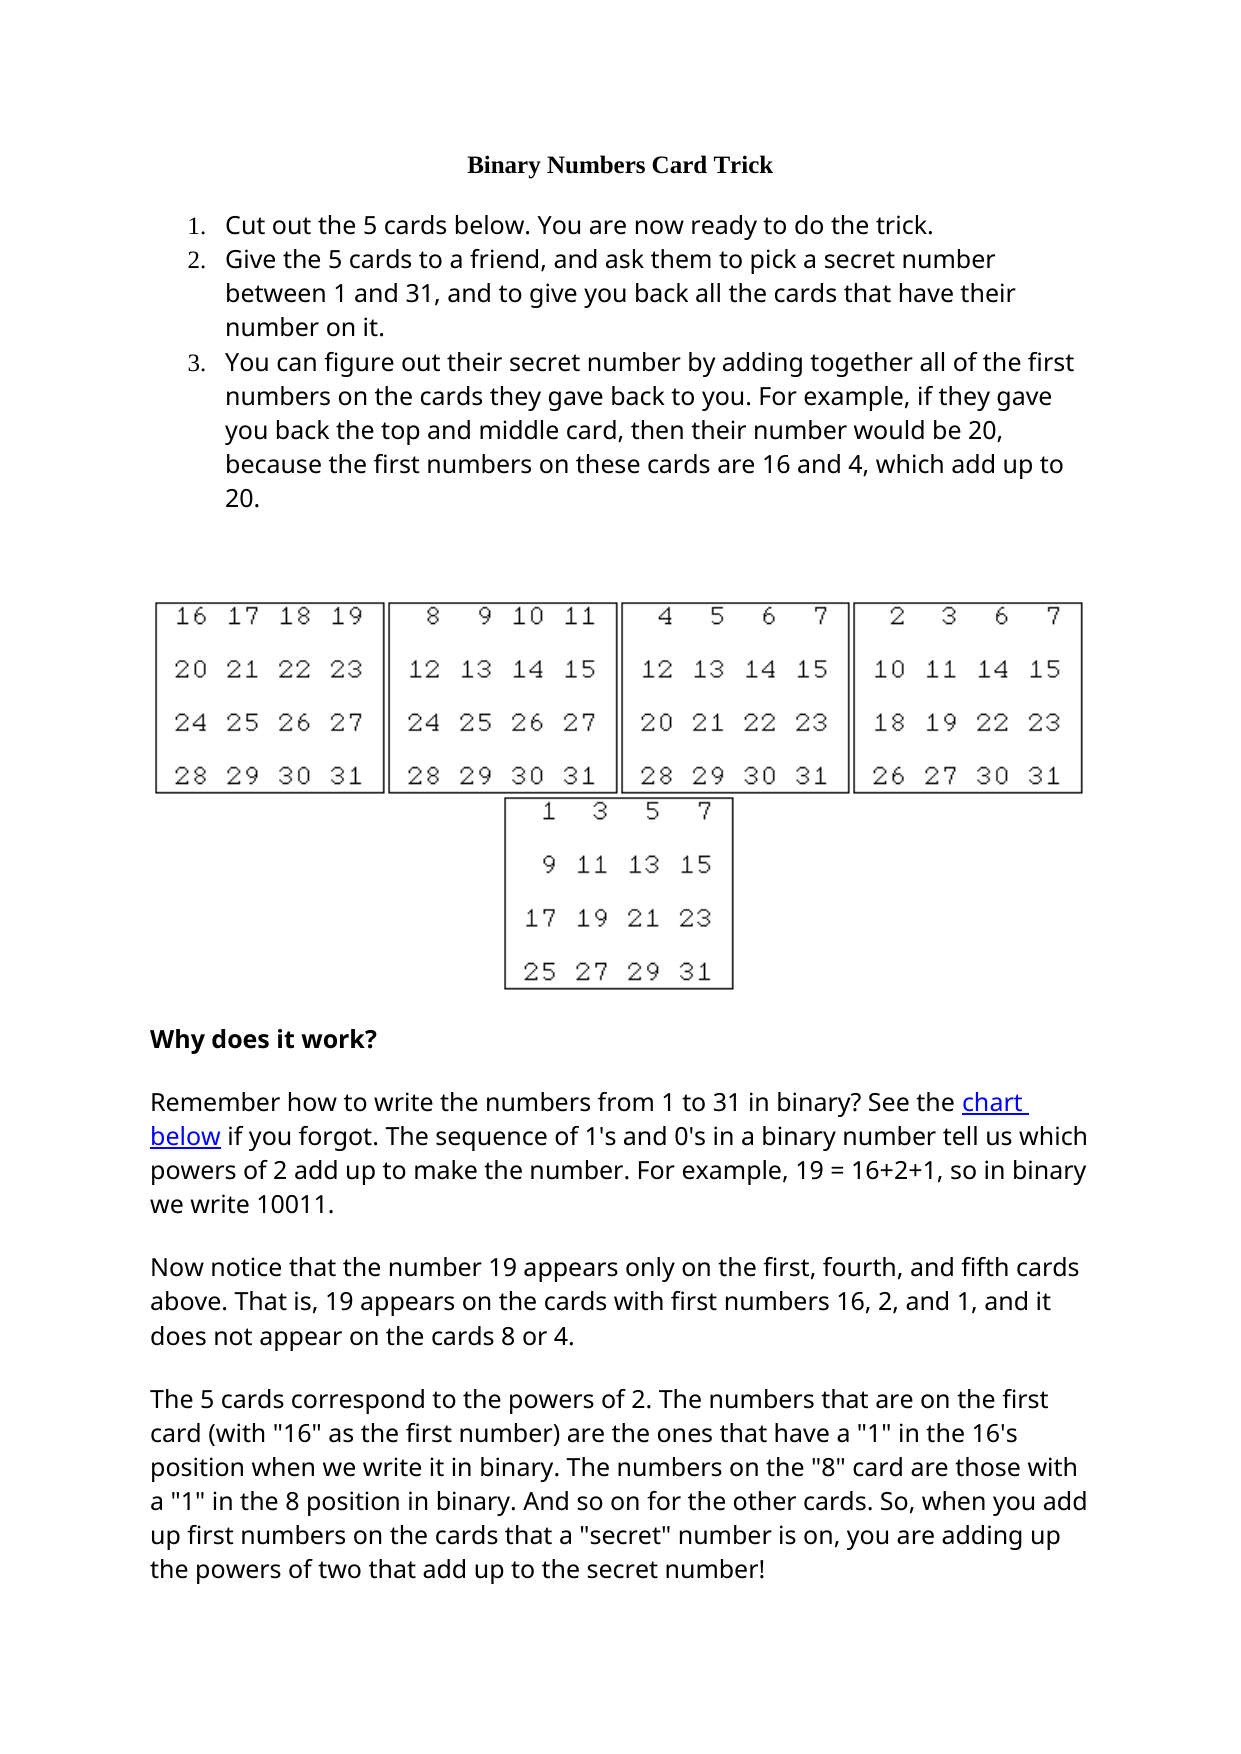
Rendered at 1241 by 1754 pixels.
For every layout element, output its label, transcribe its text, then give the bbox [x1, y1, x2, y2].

picture [154, 601, 1086, 993]
list Give the 5 cards to a friend, and ask them to pick a secret number between 1 and 31, and to give you back all the cards that have their number on it. [187, 242, 1090, 344]
list You can figure out their secret number by adding together all of the first numbers on the cards they gave back to you. For example, if they gave you back the top and middle card, then their number would be 20, because the first numbers on these cards are 16 and 4, which add up to 20. [187, 344, 1090, 514]
text Now notice that the number 19 appears only on the first, fourth, and fifth cards above. That is, 19 appears on the cards with first numbers 16, 2, and 1, and it does not appear on the cards 8 or 4. [150, 1250, 1090, 1352]
text Remember how to write the numbers from 1 to 31 in binary? See the chart below if you forgot. The sequence of 1's and 0's in a binary number tell us which powers of 2 add up to make the number. For example, 19 = 16+2+1, so in binary we write 10011. [150, 1084, 1090, 1221]
text The 5 cards correspond to the powers of 2. The numbers that are on the first card (with "16" as the first number) are the ones that have a "1" in the 16's position when we write it in binary. The numbers on the "8" card are those with a "1" in the 8 position in binary. And so on for the other cards. So, when you add up first numbers on the cards that a "secret" number is on, you are adding up the powers of two that add up to the secret number! [150, 1381, 1090, 1586]
text Binary Numbers Card Trick [150, 150, 1090, 179]
list Cut out the 5 cards below. You are now ready to do the trick. [187, 208, 1090, 242]
subtitle Why does it work? [150, 1021, 1090, 1055]
